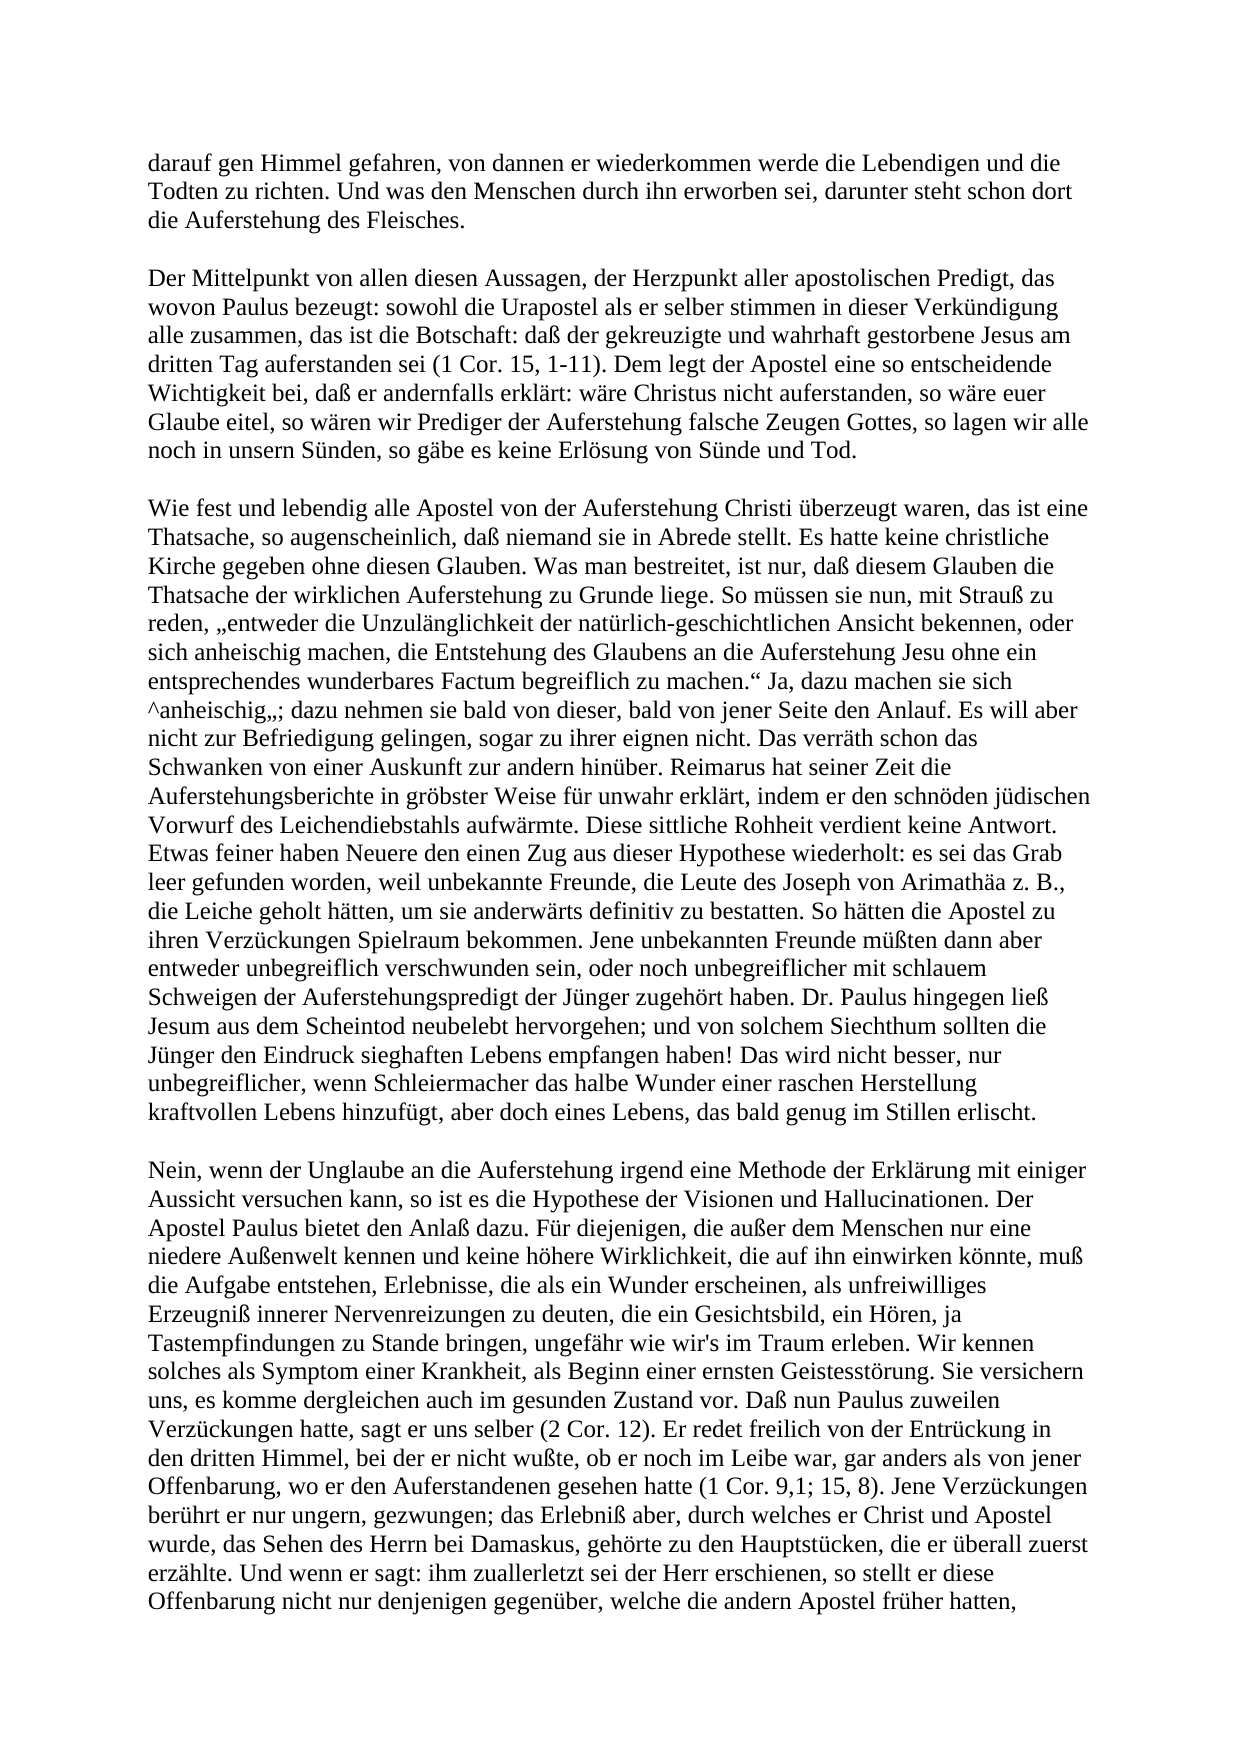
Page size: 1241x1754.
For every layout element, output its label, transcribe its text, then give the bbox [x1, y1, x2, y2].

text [148, 1155, 1093, 1615]
text Wie fest und lebendig alle Apostel von der Auferstehung Christi überzeugt waren, das ist eine Thatsache, so augenscheinlich, daß niemand sie in Abrede stellt. Es hatte keine christliche Kirche gegeben ohne diesen Glauben. Was man bestreitet, ist nur, daß diesem Glauben die Thatsache der wirklichen Auferstehung zu Grunde liege. So müssen sie nun, mit Strauß zu reden, „entweder die Unzulänglichkeit der natürlich-geschichtlichen Ansicht bekennen, oder sich anheischig machen, die Entstehung des Glaubens an die Auferstehung Jesu ohne ein entsprechendes wunderbares Factum begreiflich zu machen.“ Ja, dazu machen sie sich ^anheischig„; dazu nehmen sie bald von dieser, bald von jener Seite den Anlauf. Es will aber nicht zur Befriedigung gelingen, sogar zu ihrer eignen nicht. Das verräth schon das Schwanken von einer Auskunft zur andern hinüber. Reimarus hat seiner Zeit die Auferstehungsberichte in gröbster Weise für unwahr erklärt, indem er den schnöden jüdischen Vorwurf des Leichendiebstahls aufwärmte. Diese sittliche Rohheit verdient keine Antwort. Etwas feiner haben Neuere den einen Zug aus dieser Hypothese wiederholt: es sei das Grab leer gefunden worden, weil unbekannte Freunde, die Leute des Joseph von Arimathäa z. B., die Leiche geholt hätten, um sie anderwärts definitiv zu bestatten. So hätten die Apostel zu ihren Verzückungen Spielraum bekommen. Jene unbekannten Freunde müßten dann aber entweder unbegreiflich verschwunden sein, oder noch unbegreiflicher mit schlauem Schweigen der Auferstehungspredigt der Jünger zugehört haben. Dr. Paulus hingegen ließ Jesum aus dem Scheintod neubelebt hervorgehen; und von solchem Siechthum sollten die Jünger den Eindruck sieghaften Lebens empfangen haben! Das wird nicht besser, nur unbegreiflicher, wenn Schleiermacher das halbe Wunder einer raschen Herstellung kraftvollen Lebens hinzufügt, aber doch eines Lebens, das bald genug im Stillen erlischt. [148, 493, 1093, 1126]
text Der Mittelpunkt von allen diesen Aussagen, der Herzpunkt aller apostolischen Predigt, das wovon Paulus bezeugt: sowohl die Urapostel als er selber stimmen in dieser Verkündigung alle zusammen, das ist die Botschaft: daß der gekreuzigte und wahrhaft gestorbene Jesus am dritten Tag auferstanden sei (1 Cor. 15, 1-11). Dem legt der Apostel eine so entscheidende Wichtigkeit bei, daß er andernfalls erklärt: wäre Christus nicht auferstanden, so wäre euer Glaube eitel, so wären wir Prediger der Auferstehung falsche Zeugen Gottes, so lagen wir alle noch in unsern Sünden, so gäbe es keine Erlösung von Sünde und Tod. [148, 263, 1093, 464]
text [148, 148, 1093, 234]
